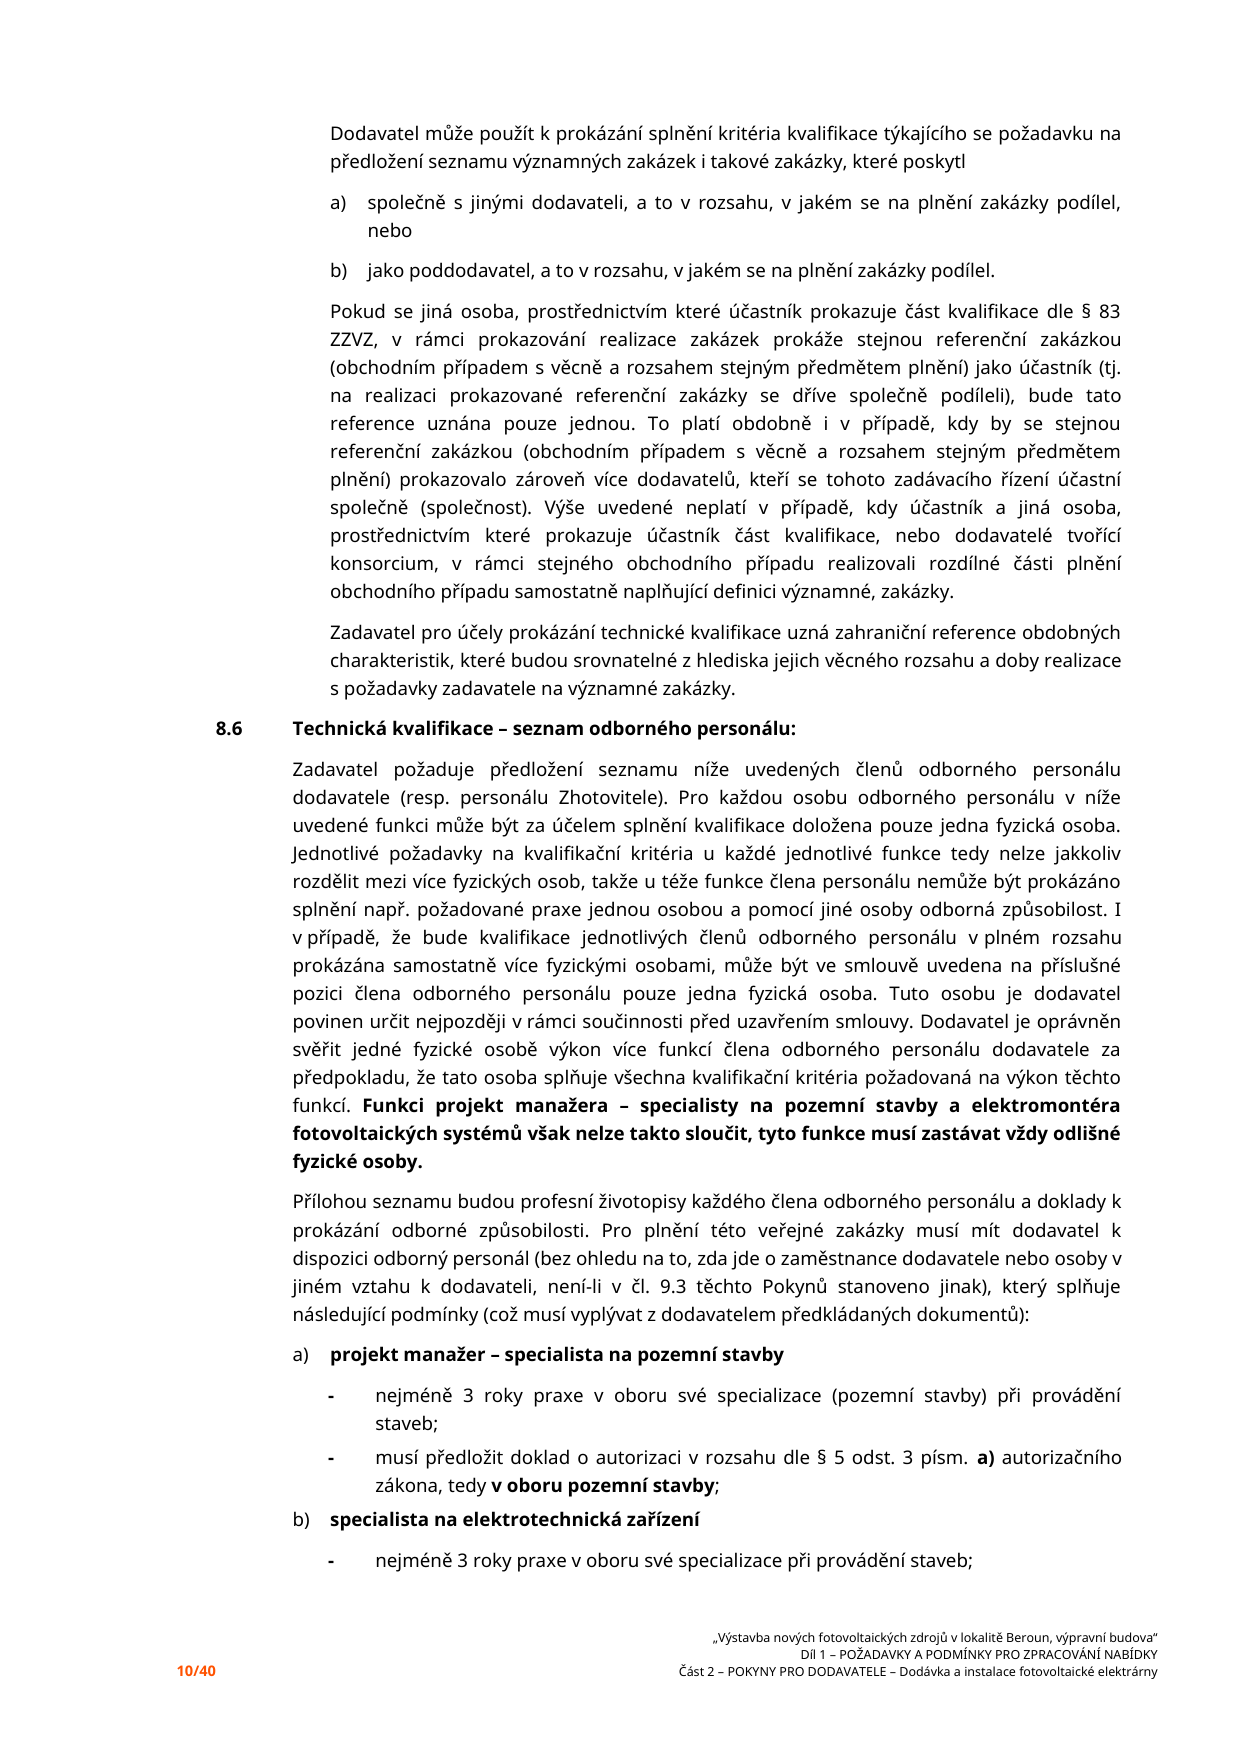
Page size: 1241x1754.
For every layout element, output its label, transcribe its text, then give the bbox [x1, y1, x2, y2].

text Zadavatel požaduje předložení seznamu níže uvedených členů odborného personálu dodavatele (resp. personálu Zhotovitele). Pro každou osobu odborného personálu v níže uvedené funkci může být za účelem splnění kvalifikace doložena pouze jedna fyzická osoba. Jednotlivé požadavky na kvalifikační kritéria u každé jednotlivé funkce tedy nelze jakkoliv rozdělit mezi více fyzických osob, takže u téže funkce člena personálu nemůže být prokázáno splnění např. požadované praxe jednou osobou a pomocí jiné osoby odborná způsobilost. I v případě, že bude kvalifikace jednotlivých členů odborného personálu v plném rozsahu prokázána samostatně více fyzickými osobami, může být ve smlouvě uvedena na příslušné pozici člena odborného personálu pouze jedna fyzická osoba. Tuto osobu je dodavatel povinen určit nejpozději v rámci součinnosti před uzavřením smlouvy. Dodavatel je oprávněn svěřit jedné fyzické osobě výkon více funkcí člena odborného personálu dodavatele za předpokladu, že tato osoba splňuje všechna kvalifikační kritéria požadovaná na výkon těchto funkcí. Funkci projekt manažera – specialisty na pozemní stavby a elektromontéra fotovoltaických systémů však nelze takto sloučit, tyto funkce musí zastávat vždy odlišné fyzické osoby. [292, 756, 1122, 1174]
text Pokud se jiná osoba, prostřednictvím které účastník prokazuje část kvalifikace dle § 83 ZZVZ, v rámci prokazování realizace zakázek prokáže stejnou referenční zakázkou (obchodním případem s věcně a rozsahem stejným předmětem plnění) jako účastník (tj. na realizaci prokazované referenční zakázky se dříve společně podíleli), bude tato reference uznána pouze jednou. To platí obdobně i v případě, kdy by se stejnou referenční zakázkou (obchodním případem s věcně a rozsahem stejným předmětem plnění) prokazovalo zároveň více dodavatelů, kteří se tohoto zadávacího řízení účastní společně (společnost). Výše uvedené neplatí v případě, kdy účastník a jiná osoba, prostřednictvím které prokazuje účastník část kvalifikace, nebo dodavatelé tvořící konsorcium, v rámci stejného obchodního případu realizovali rozdílné části plnění obchodního případu samostatně naplňující definici významné, zakázky. [330, 298, 1122, 604]
text Zadavatel pro účely prokázání technické kvalifikace uzná zahraniční reference obdobných charakteristik, které budou srovnatelné z hlediska jejich věcného rozsahu a doby realizace s požadavky zadavatele na významné zakázky. [330, 619, 1122, 701]
text Přílohou seznamu budou profesní životopisy každého člena odborného personálu a doklady k prokázání odborné způsobilosti. Pro plnění této veřejné zakázky musí mít dodavatel k dispozici odborný personál (bez ohledu na to, zda jde o zaměstnance dodavatele nebo osoby v jiném vztahu k dodavateli, není-li v čl. 9.3 těchto Pokynů stanoveno jinak), který splňuje následující podmínky (což musí vyplývat z dodavatelem předkládaných dokumentů): [292, 1189, 1122, 1326]
list specialista na elektrotechnická zařízení [292, 1507, 1122, 1532]
list projekt manažer – specialista na pozemní stavby [292, 1341, 1122, 1367]
text nejméně 3 roky praxe v oboru své specializace při provádění staveb; [328, 1547, 1122, 1573]
list jako poddodavatel, a to v rozsahu, v jakém se na plnění zakázky podílel. [330, 258, 1122, 283]
text musí předložit doklad o autorizaci v rozsahu dle § 5 odst. 3 písm. a) autorizačního zákona, tedy v oboru pozemní stavby; [328, 1444, 1122, 1498]
text Technická kvalifikace – seznam odborného personálu: [216, 716, 1122, 741]
text nejméně 3 roky praxe v oboru své specializace (pozemní stavby) při provádění staveb; [328, 1382, 1122, 1436]
text Dodavatel může použít k prokázání splnění kritéria kvalifikace týkajícího se požadavku na předložení seznamu významných zakázek i takové zakázky, které poskytl [330, 121, 1122, 174]
list společně s jinými dodavateli, a to v rozsahu, v jakém se na plnění zakázky podílel, nebo [330, 189, 1122, 243]
